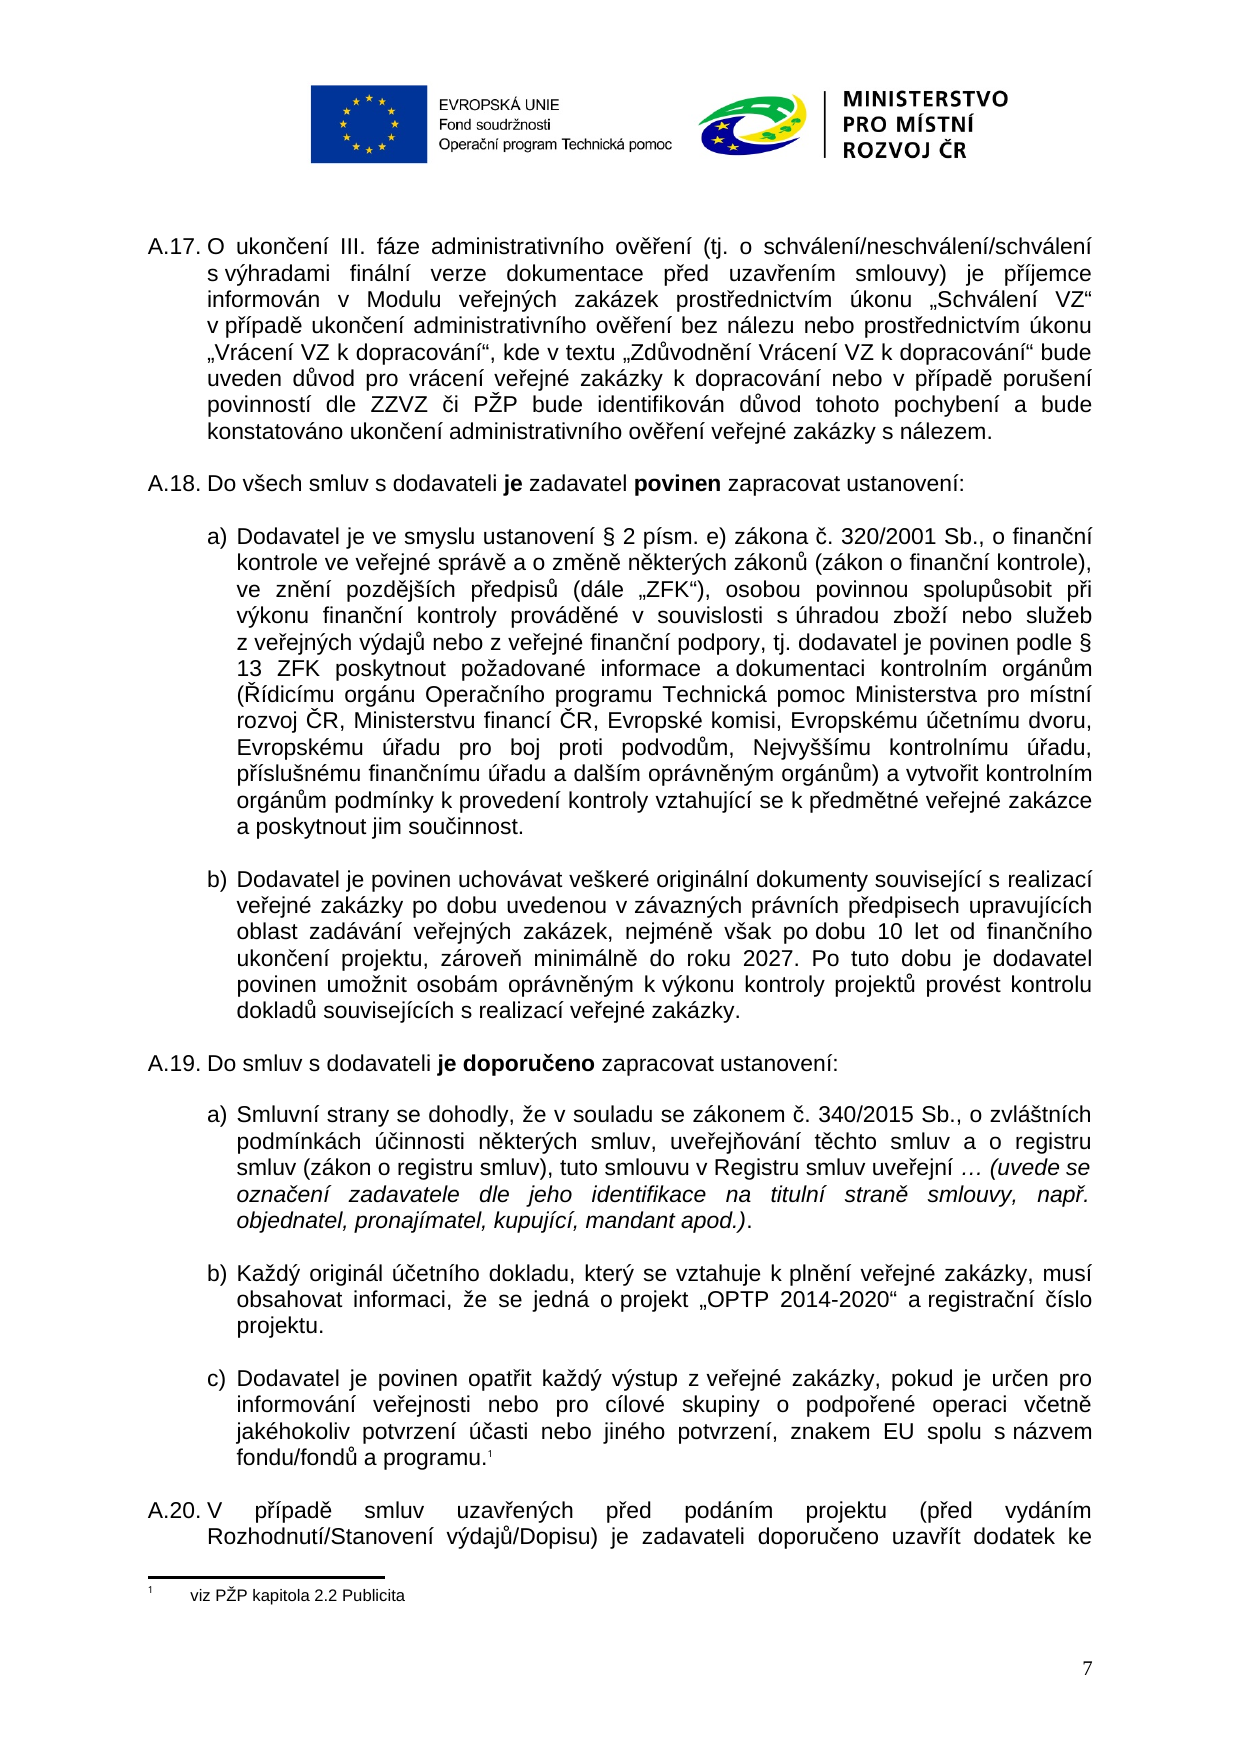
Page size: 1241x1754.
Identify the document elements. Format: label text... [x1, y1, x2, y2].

list Dodavatel je povinen opatřit každý výstup z veřejné zakázky, pokud je určen pro informování veřejnosti nebo pro cílové skupiny o podpořené operaci včetně jakéhokoliv potvrzení účasti nebo jiného potvrzení, znakem EU spolu s názvem fondu/fondů a programu. [207, 1365, 1092, 1470]
list Každý originál účetního dokladu, který se vztahuje k plnění veřejné zakázky, musí obsahovat informaci, že se jedná o projekt „OPTP 2014-2020“ a registrační číslo projektu. [207, 1259, 1092, 1339]
list Dodavatel je ve smyslu ustanovení § 2 písm. e) zákona č. 320/2001 Sb., o finanční kontrole ve veřejné správě a o změně některých zákonů (zákon o finanční kontrole), ve znění pozdějších předpisů (dále „ZFK“), osobou povinnou spolupůsobit při výkonu finanční kontroly prováděné v souvislosti s úhradou zboží nebo služeb z veřejných výdajů nebo z veřejné finanční podpory, tj. dodavatel je povinen podle § 13 ZFK poskytnout požadované informace a dokumentaci kontrolním orgánům (Řídicímu orgánu Operačního programu Technická pomoc Ministerstva pro místní rozvoj ČR, Ministerstvu financí ČR, Evropské komisi, Evropskému účetnímu dvoru, Evropskému úřadu pro boj proti podvodům, Nejvyššímu kontrolnímu úřadu, příslušnému finančnímu úřadu a dalším oprávněným orgánům) a vytvořit kontrolním orgánům podmínky k provedení kontroly vztahující se k předmětné veřejné zakázce a poskytnout jim součinnost. [207, 523, 1092, 839]
list Dodavatel je povinen uchovávat veškeré originální dokumenty související s realizací veřejné zakázky po dobu uvedenou v závazných právních předpisech upravujících oblast zadávání veřejných zakázek, nejméně však po dobu 10 let od finančního ukončení projektu, zároveň minimálně do roku 2027. Po tuto dobu je dodavatel povinen umožnit osobám oprávněným k výkonu kontroly projektů provést kontrolu dokladů souvisejících s realizací veřejné zakázky. [207, 866, 1092, 1024]
list Do smluv s dodavateli je doporučeno zapracovat ustanovení: [148, 1050, 1092, 1076]
list Smluvní strany se dohodly, že v souladu se zákonem č. 340/2015 Sb., o zvláštních podmínkách účinnosti některých smluv, uveřejňování těchto smluv a o registru smluv (zákon o registru smluv), tuto smlouvu v Registru smluv uveřejní … (uvede se označení zadavatele dle jeho identifikace na titulní straně smlouvy, např. objednatel, pronajímatel, kupující, mandant apod.). [207, 1101, 1092, 1233]
list Do všech smluv s dodavateli je zadavatel povinen zapracovat ustanovení: [148, 470, 1092, 497]
picture [286, 59, 1033, 189]
list O ukončení III. fáze administrativního ověření (tj. o schválení/neschválení/schválení s výhradami finální verze dokumentace před uzavřením smlouvy) je příjemce informován v Modulu veřejných zakázek prostřednictvím úkonu „Schválení VZ“ v případě ukončení administrativního ověření bez nálezu nebo prostřednictvím úkonu „Vrácení VZ k dopracování“, kde v textu „Zdůvodnění Vrácení VZ k dopracování“ bude uveden důvod pro vrácení veřejné zakázky k dopracování nebo v případě porušení povinností dle ZZVZ či PŽP bude identifikován důvod tohoto pochybení a bude konstatováno ukončení administrativního ověření veřejné zakázky s nálezem. [148, 233, 1092, 444]
